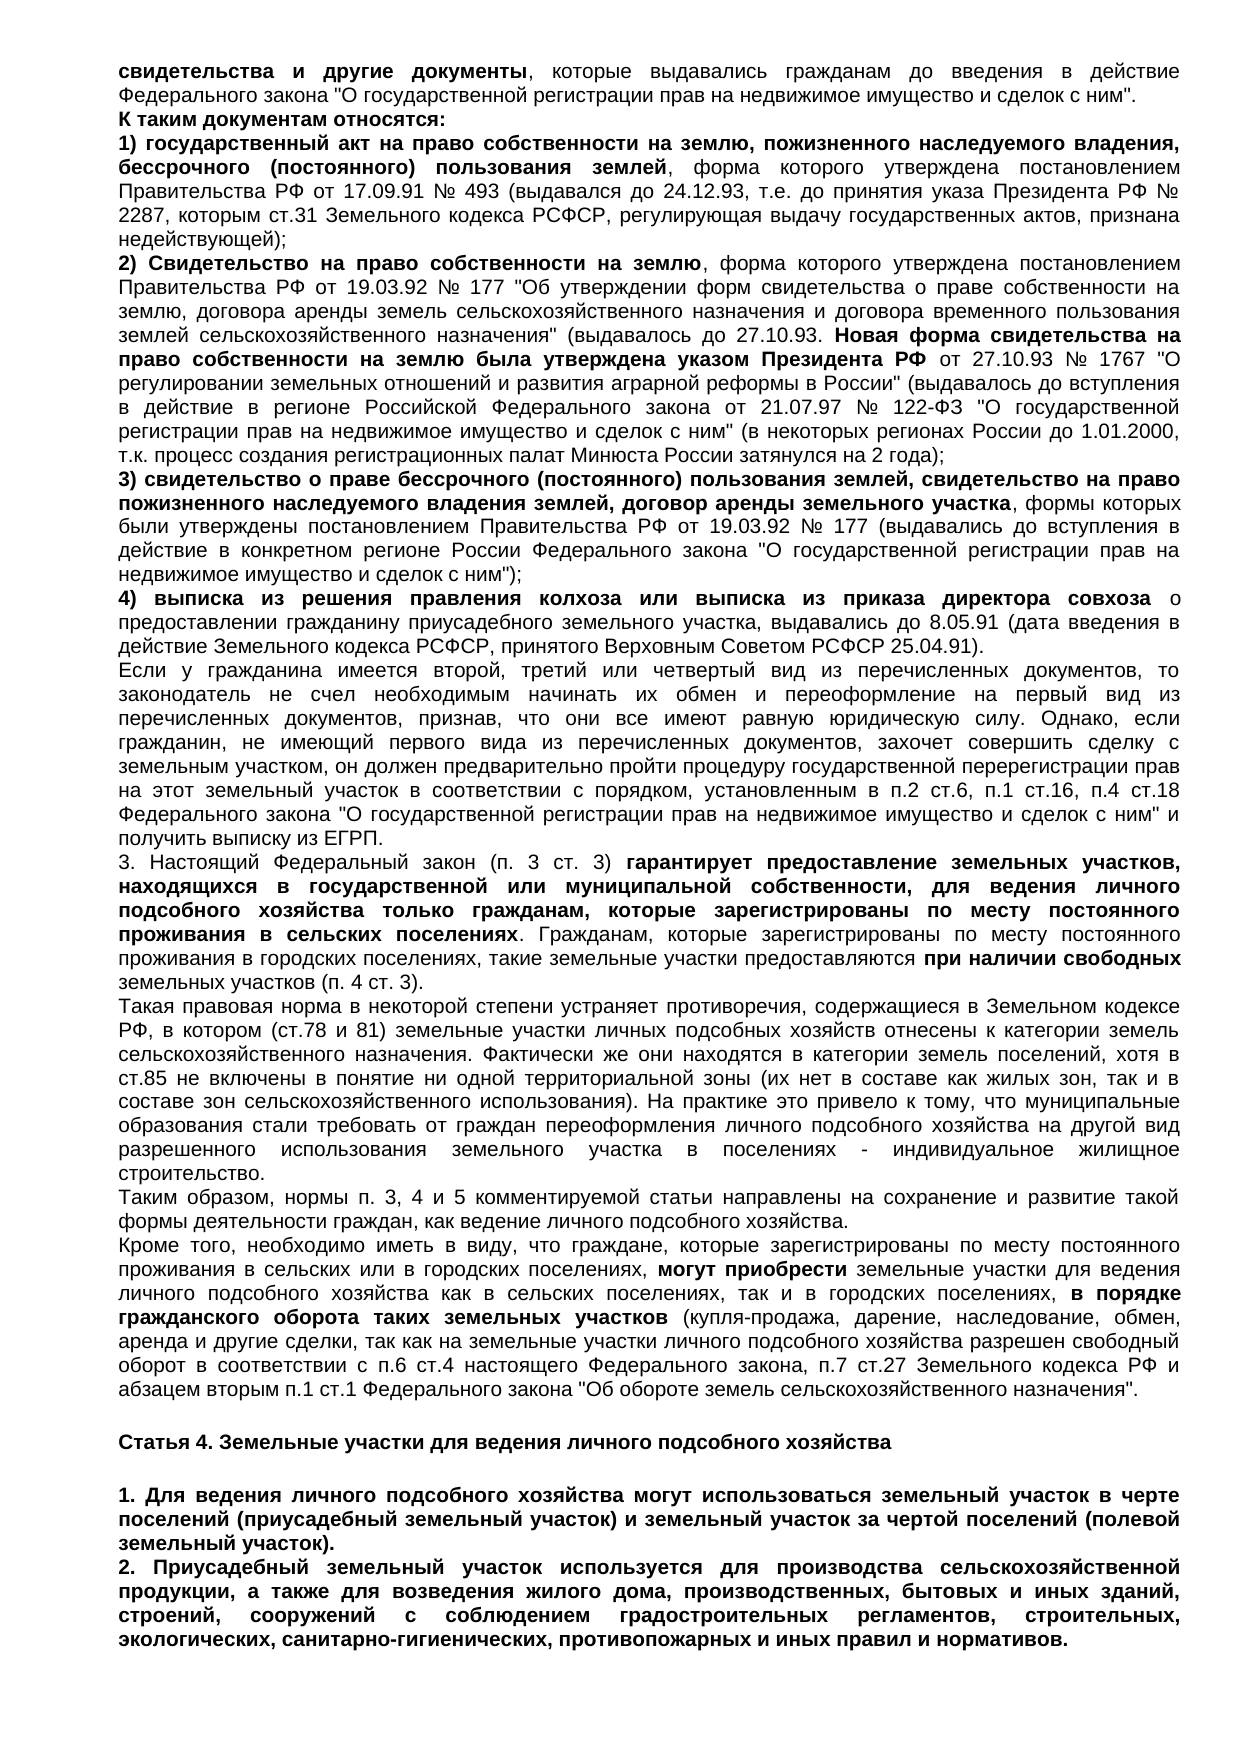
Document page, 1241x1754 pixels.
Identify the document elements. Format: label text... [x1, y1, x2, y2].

text Если у гражданина имеется второй, третий или четвертый вид из перечисленных документов, то законодатель не счел необходимым начинать их обмен и переоформление на первый вид из перечисленных документов, признав, что они все имеют равную юридическую силу. Однако, если гражданин, не имеющий первого вида из перечисленных документов, захочет совершить сделку с земельным участком, он должен предварительно пройти процедуру государственной перерегистрации прав на этот земельный участок в соответствии с порядком, установленным в п.2 ст.6, п.1 ст.16, п.4 ст.18 Федерального закона "О государственной регистрации прав на недвижимое имущество и сделок с ним" и получить выписку из ЕГРП. [118, 658, 1181, 850]
text 1. Для ведения личного подсобного хозяйства могут использоваться земельный участок в черте поселений (приусадебный земельный участок) и земельный участок за чертой поселений (полевой земельный участок). [118, 1483, 1181, 1555]
text 4) выписка из решения правления колхоза или выписка из приказа директора совхоза о предоставлении гражданину приусадебного земельного участка, выдавались до 8.05.91 (дата введения в действие Земельного кодекса РСФСР, принятого Верховным Советом РСФСР 25.04.91). [118, 586, 1181, 658]
text 3) свидетельство о праве бессрочного (постоянного) пользования землей, свидетельство на право пожизненного наследуемого владения землей, договор аренды земельного участка, формы которых были утверждены постановлением Правительства РФ от 19.03.92 № 177 (выдавались до вступления в действие в конкретном регионе России Федерального закона "О государственной регистрации прав на недвижимое имущество и сделок с ним"); [118, 466, 1181, 586]
text К таким документам относятся: [118, 107, 1181, 131]
text 1) государственный акт на право собственности на землю, пожизненного наследуемого владения, бессрочного (постоянного) пользования землей, форма которого утверждена постановлением Правительства РФ от 17.09.91 № 493 (выдавался до 24.12.93, т.е. до принятия указа Президента РФ № 2287, которым ст.31 Земельного кодекса РСФСР, регулирующая выдачу государственных актов, признана недействующей); [118, 131, 1181, 251]
text 2. Приусадебный земельный участок используется для производства сельскохозяйственной продукции, а также для возведения жилого дома, производственных, бытовых и иных зданий, строений, сооружений с соблюдением градостроительных регламентов, строительных, экологических, санитарно-гигиенических, противопожарных и иных правил и нормативов. [118, 1555, 1181, 1651]
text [118, 59, 1181, 107]
text Статья 4. Земельные участки для ведения личного подсобного хозяйства [118, 1430, 1181, 1454]
text Такая правовая норма в некоторой степени устраняет противоречия, содержащиеся в Земельном кодексе РФ, в котором (ст.78 и 81) земельные участки личных подсобных хозяйств отнесены к категории земель сельскохозяйственного назначения. Фактически же они находятся в категории земель поселений, хотя в ст.85 не включены в понятие ни одной территориальной зоны (их нет в составе как жилых зон, так и в составе зон сельскохозяйственного использования). На практике это привело к тому, что муниципальные образования стали требовать от граждан переоформления личного подсобного хозяйства на другой вид разрешенного использования земельного участка в поселениях - индивидуальное жилищное строительство. [118, 993, 1181, 1185]
text 3. Настоящий Федеральный закон (п. 3 ст. 3) гарантирует предоставление земельных участков, находящихся в государственной или муниципальной собственности, для ведения личного подсобного хозяйства только гражданам, которые зарегистрированы по месту постоянного проживания в сельских поселениях. Гражданам, которые зарегистрированы по месту постоянного проживания в городских поселениях, такие земельные участки предоставляются при наличии свободных земельных участков (п. 4 ст. 3). [118, 850, 1181, 993]
text 2) Свидетельство на право собственности на землю, форма которого утверждена постановлением Правительства РФ от 19.03.92 № 177 "Об утверждении форм свидетельства о праве собственности на землю, договора аренды земель сельскохозяйственного назначения и договора временного пользования землей сельскохозяйственного назначения" (выдавалось до 27.10.93. Новая форма свидетельства на право собственности на землю была утверждена указом Президента РФ от 27.10.93 № 1767 "О регулировании земельных отношений и развития аграрной реформы в России" (выдавалось до вступления в действие в регионе Российской Федерального закона от 21.07.97 № 122-ФЗ "О государственной регистрации прав на недвижимое имущество и сделок с ним" (в некоторых регионах России до 1.01.2000, т.к. процесс создания регистрационных палат Минюста России затянулся на 2 года); [118, 251, 1181, 466]
text Кроме того, необходимо иметь в виду, что граждане, которые зарегистрированы по месту постоянного проживания в сельских или в городских поселениях, могут приобрести земельные участки для ведения личного подсобного хозяйства как в сельских поселениях, так и в городских поселениях, в порядке гражданского оборота таких земельных участков (купля-продажа, дарение, наследование, обмен, аренда и другие сделки, так как на земельные участки личного подсобного хозяйства разрешен свободный оборот в соответствии с п.6 ст.4 настоящего Федерального закона, п.7 ст.27 Земельного кодекса РФ и абзацем вторым п.1 ст.1 Федерального закона "Об обороте земель сельскохозяйственного назначения". [118, 1233, 1181, 1401]
text Таким образом, нормы п. 3, 4 и 5 комментируемой статьи направлены на сохранение и развитие такой формы деятельности граждан, как ведение личного подсобного хозяйства. [118, 1185, 1181, 1233]
